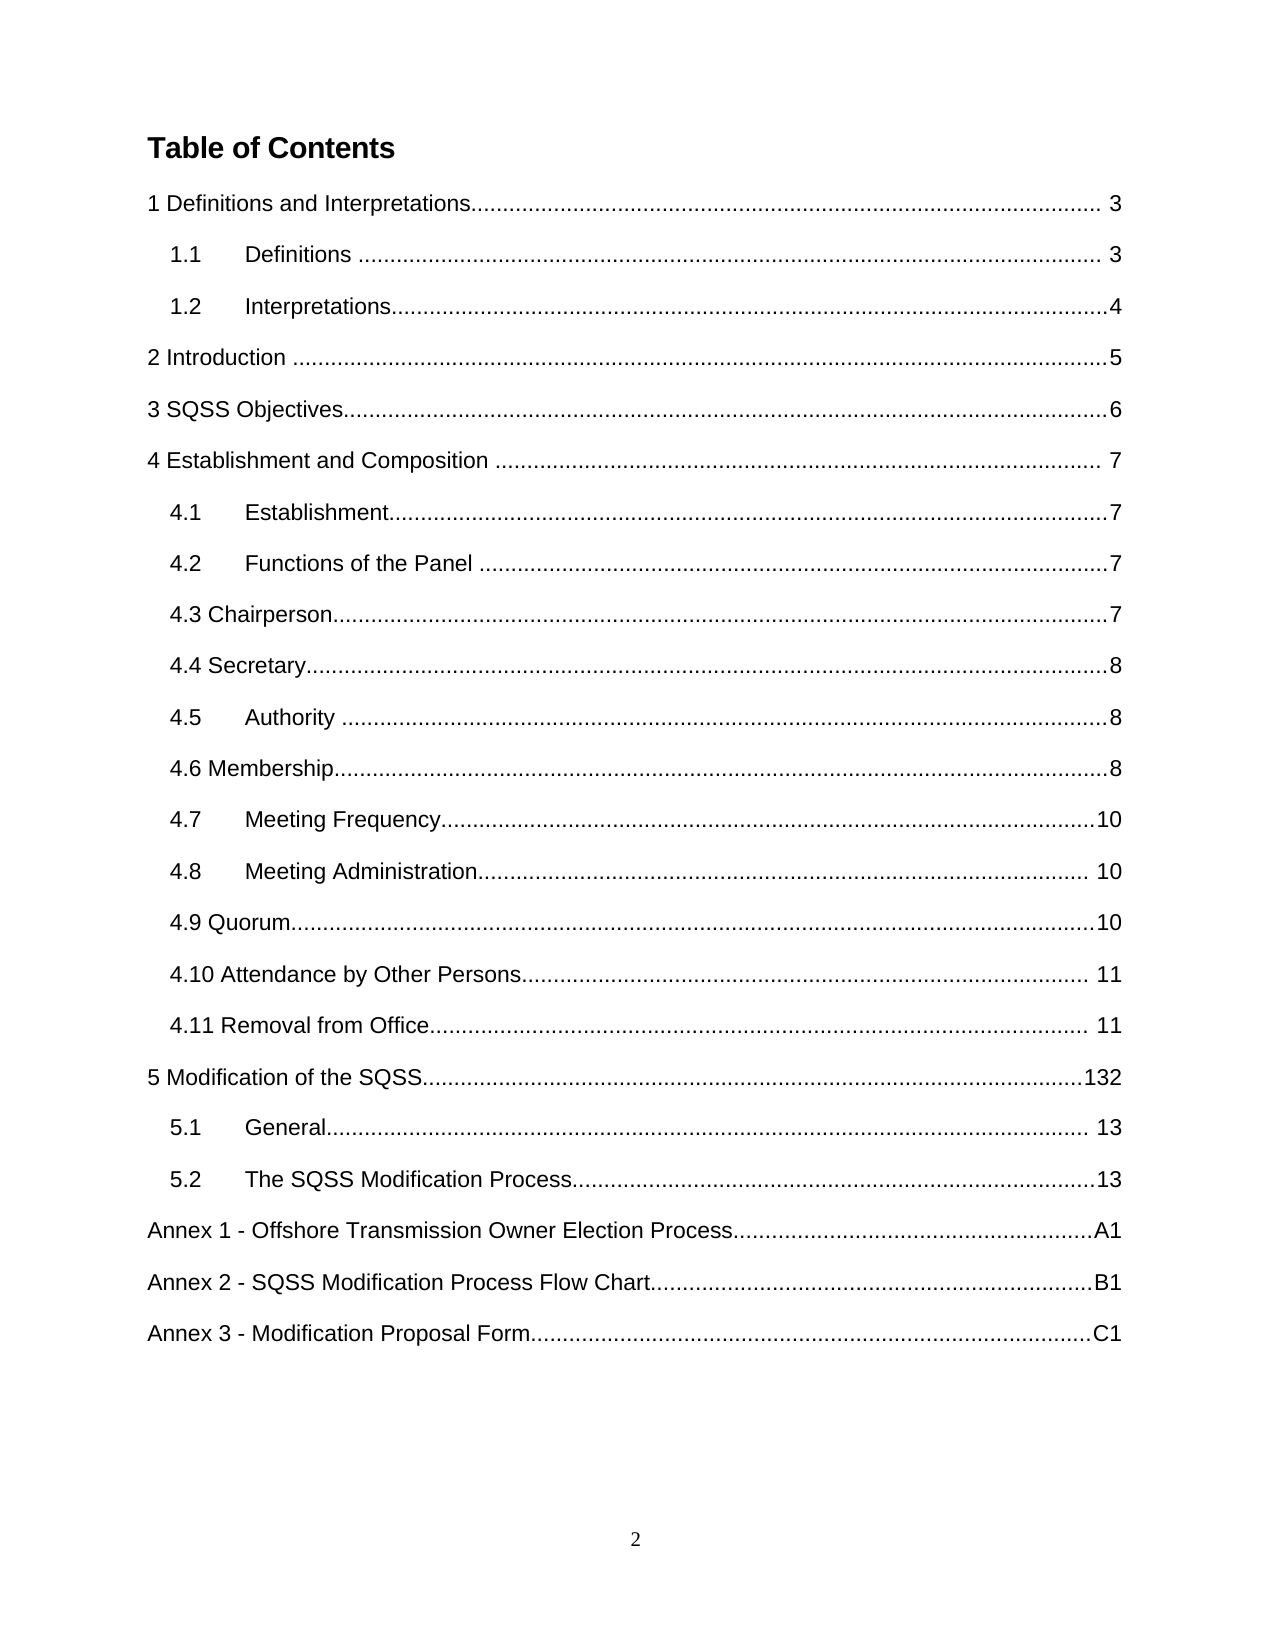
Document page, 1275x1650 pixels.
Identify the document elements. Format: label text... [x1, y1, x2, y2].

text 1.2 Interpretations 4 [169, 293, 1124, 320]
text 4.4 Secretary 8 [169, 652, 1124, 679]
text 4.3 Chairperson 7 [169, 601, 1124, 628]
text 2 Introduction 5 [147, 344, 1124, 371]
text 3 SQSS Objectives 6 [147, 396, 1124, 422]
text 4.10 Attendance by Other Persons 11 [169, 961, 1124, 987]
text 5.1 General 13 [169, 1114, 1124, 1141]
text 4 Establishment and Composition 7 [147, 447, 1124, 473]
text Annex 3 - Modification Proposal Form C1 [147, 1320, 1124, 1346]
text 1.1 Definitions 3 [169, 241, 1124, 268]
text 4.6 Membership 8 [169, 756, 1124, 782]
text Annex 1 - Offshore Transmission Owner Election Process A1 [147, 1217, 1124, 1244]
text 5 Modification of the SQSS 132 [147, 1064, 1124, 1090]
text 4.5 Authority 8 [169, 704, 1124, 730]
text 5.2 The SQSS Modification Process 13 [169, 1166, 1124, 1193]
text 4.9 Quorum 10 [169, 909, 1124, 935]
text Annex 2 - SQSS Modification Process Flow Chart B1 [147, 1269, 1124, 1295]
text 4.7 Meeting Frequency 10 [169, 806, 1124, 833]
text 1 Definitions and Interpretations 3 [147, 191, 1124, 217]
text 4.1 Establishment 7 [169, 499, 1124, 525]
text 4.8 Meeting Administration 10 [169, 858, 1124, 885]
text 4.11 Removal from Office 11 [169, 1012, 1124, 1038]
text 4.2 Functions of the Panel 7 [169, 550, 1124, 576]
text Table of Contents [147, 131, 1124, 165]
